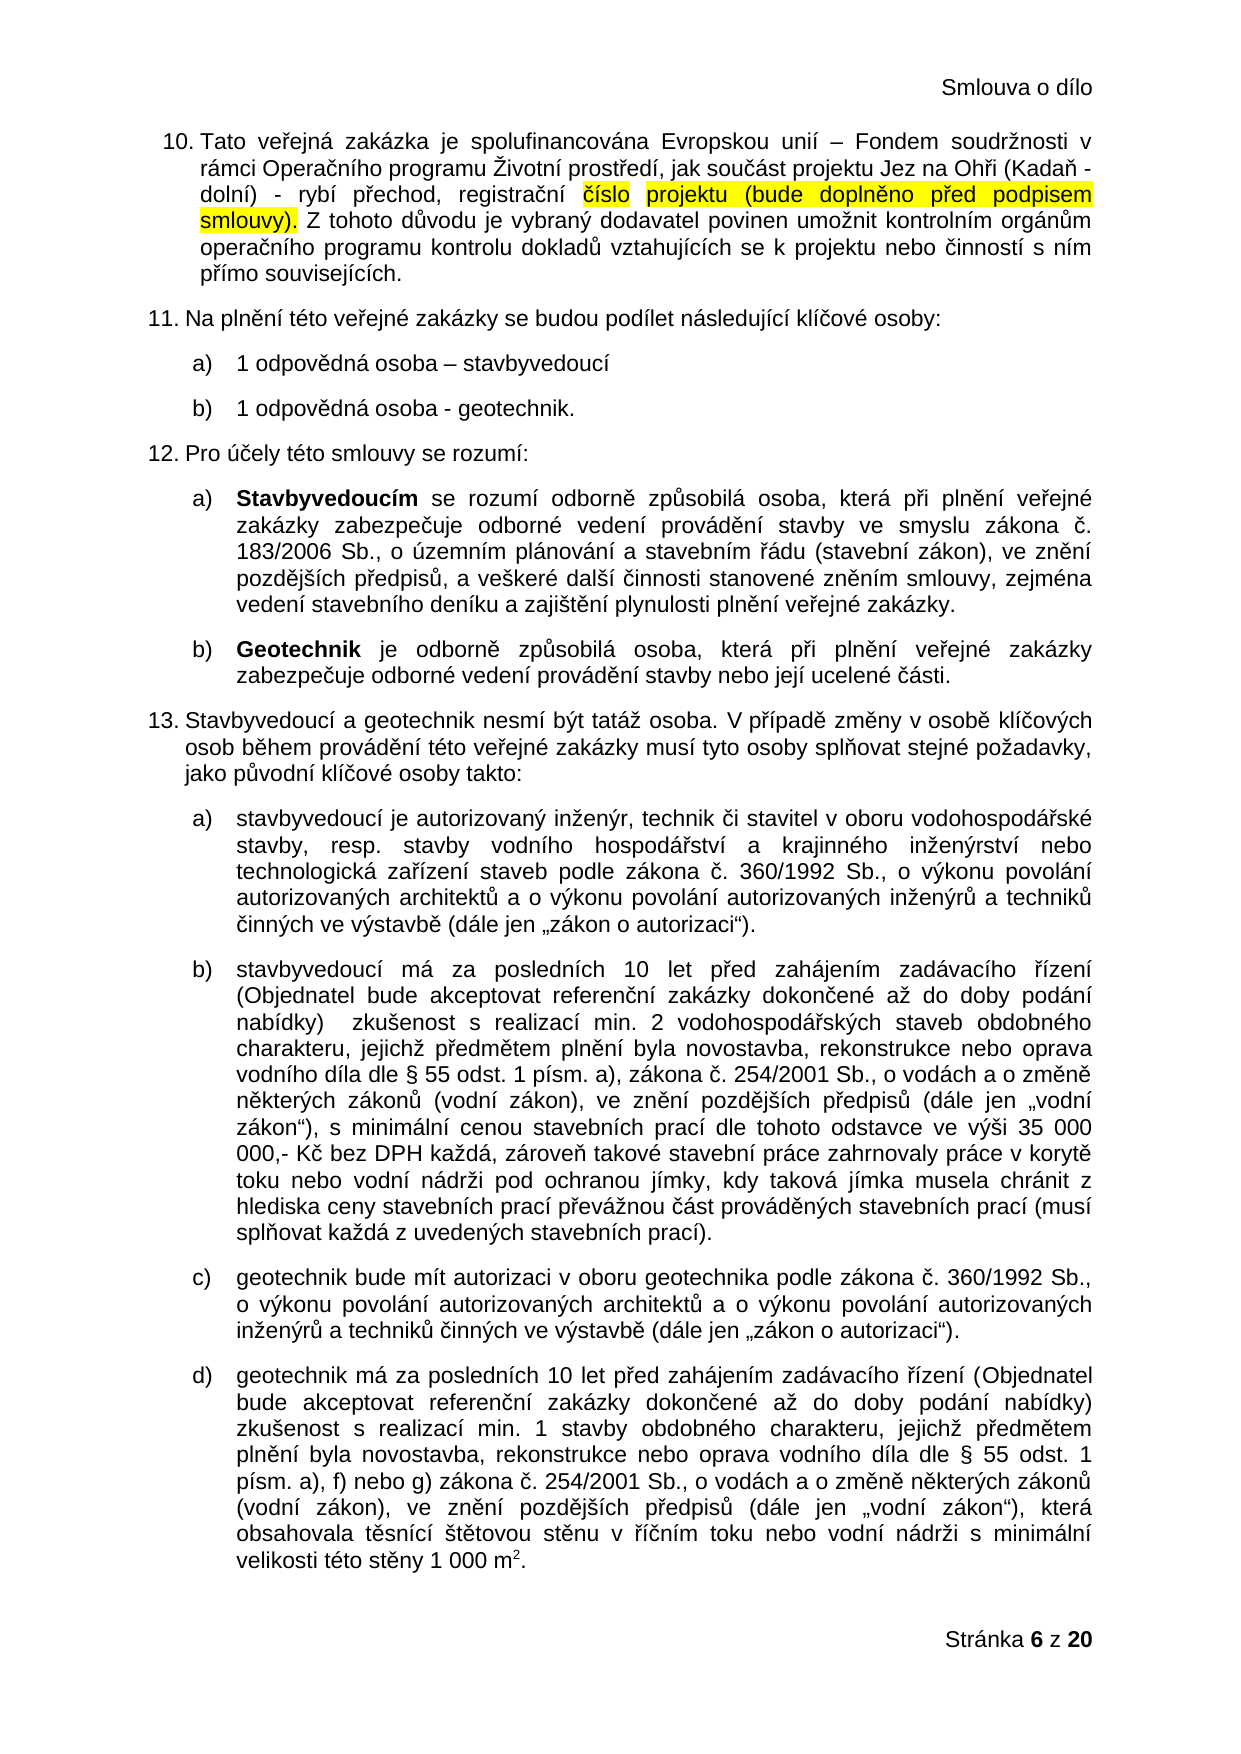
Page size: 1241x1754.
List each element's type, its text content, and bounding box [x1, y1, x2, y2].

text Geotechnik je odborně způsobilá osoba, která při plnění veřejné zakázky zabezpečuje odborné vedení provádění stavby nebo její ucelené části. [192, 636, 1093, 689]
text stavbyvedoucí má za posledních 10 let před zahájením zadávacího řízení (Objednatel bude akceptovat referenční zakázky dokončené až do doby podání nabídky) zkušenost s realizací min. 2 vodohospodářských staveb obdobného charakteru, jejichž předmětem plnění byla novostavba, rekonstrukce nebo oprava vodního díla dle § 55 odst. 1 písm. a), zákona č. 254/2001 Sb., o vodách a o změně některých zákonů (vodní zákon), ve znění pozdějších předpisů (dále jen „vodní zákon“), s minimální cenou stavebních prací dle tohoto odstavce ve výši 35 000 000,- Kč bez DPH každá, zároveň takové stavební práce zahrnovaly práce v korytě toku nebo vodní nádrži pod ochranou jímky, kdy taková jímka musela chránit z hlediska ceny stavebních prací převážnou část prováděných stavebních prací (musí splňovat každá z uvedených stavebních prací). [192, 956, 1093, 1246]
text Na plnění této veřejné zakázky se budou podílet následující klíčové osoby: [148, 305, 1093, 331]
text Stavbyvedoucím se rozumí odborně způsobilá osoba, která při plnění veřejné zakázky zabezpečuje odborné vedení provádění stavby ve smyslu zákona č. 183/2006 Sb., o územním plánování a stavebním řádu (stavební zákon), ve znění pozdějších předpisů, a veškeré další činnosti stanovené zněním smlouvy, zejména vedení stavebního deníku a zajištění plynulosti plnění veřejné zakázky. [192, 485, 1093, 617]
text 1 odpovědná osoba - geotechnik. [192, 395, 1093, 422]
text geotechnik bude mít autorizaci v oboru geotechnika podle zákona č. 360/1992 Sb., o výkonu povolání autorizovaných architektů a o výkonu povolání autorizovaných inženýrů a techniků činných ve výstavbě (dále jen „zákon o autorizaci“). [192, 1264, 1093, 1343]
text Tato veřejná zakázka je spolufinancována Evropskou unií – Fondem soudržnosti v rámci Operačního programu Životní prostředí, jak součást projektu Jez na Ohři (Kadaň - dolní) - rybí přechod, registrační číslo projektu (bude doplněno před podpisem smlouvy). Z tohoto důvodu je vybraný dodavatel povinen umožnit kontrolním orgánům operačního programu kontrolu dokladů vztahujících se k projektu nebo činností s ním přímo souvisejících. [162, 128, 1093, 286]
text Stavbyvedoucí a geotechnik nesmí být tatáž osoba. V případě změny v osobě klíčových osob během provádění této veřejné zakázky musí tyto osoby splňovat stejné požadavky, jako původní klíčové osoby takto: [148, 707, 1093, 786]
text stavbyvedoucí je autorizovaný inženýr, technik či stavitel v oboru vodohospodářské stavby, resp. stavby vodního hospodářství a krajinného inženýrství nebo technologická zařízení staveb podle zákona č. 360/1992 Sb., o výkonu povolání autorizovaných architektů a o výkonu povolání autorizovaných inženýrů a techniků činných ve výstavbě (dále jen „zákon o autorizaci“). [192, 805, 1093, 937]
text Pro účely této smlouvy se rozumí: [148, 440, 1093, 467]
text geotechnik má za posledních 10 let před zahájením zadávacího řízení (Objednatel bude akceptovat referenční zakázky dokončené až do doby podání nabídky) zkušenost s realizací min. 1 stavby obdobného charakteru, jejichž předmětem plnění byla novostavba, rekonstrukce nebo oprava vodního díla dle § 55 odst. 1 písm. a), f) nebo g) zákona č. 254/2001 Sb., o vodách a o změně některých zákonů (vodní zákon), ve znění pozdějších předpisů (dále jen „vodní zákon“), která obsahovala těsnící štětovou stěnu v říčním toku nebo vodní nádrži s minimální velikosti této stěny 1 000 m2. [192, 1362, 1093, 1573]
text 1 odpovědná osoba – stavbyvedoucí [192, 350, 1093, 376]
